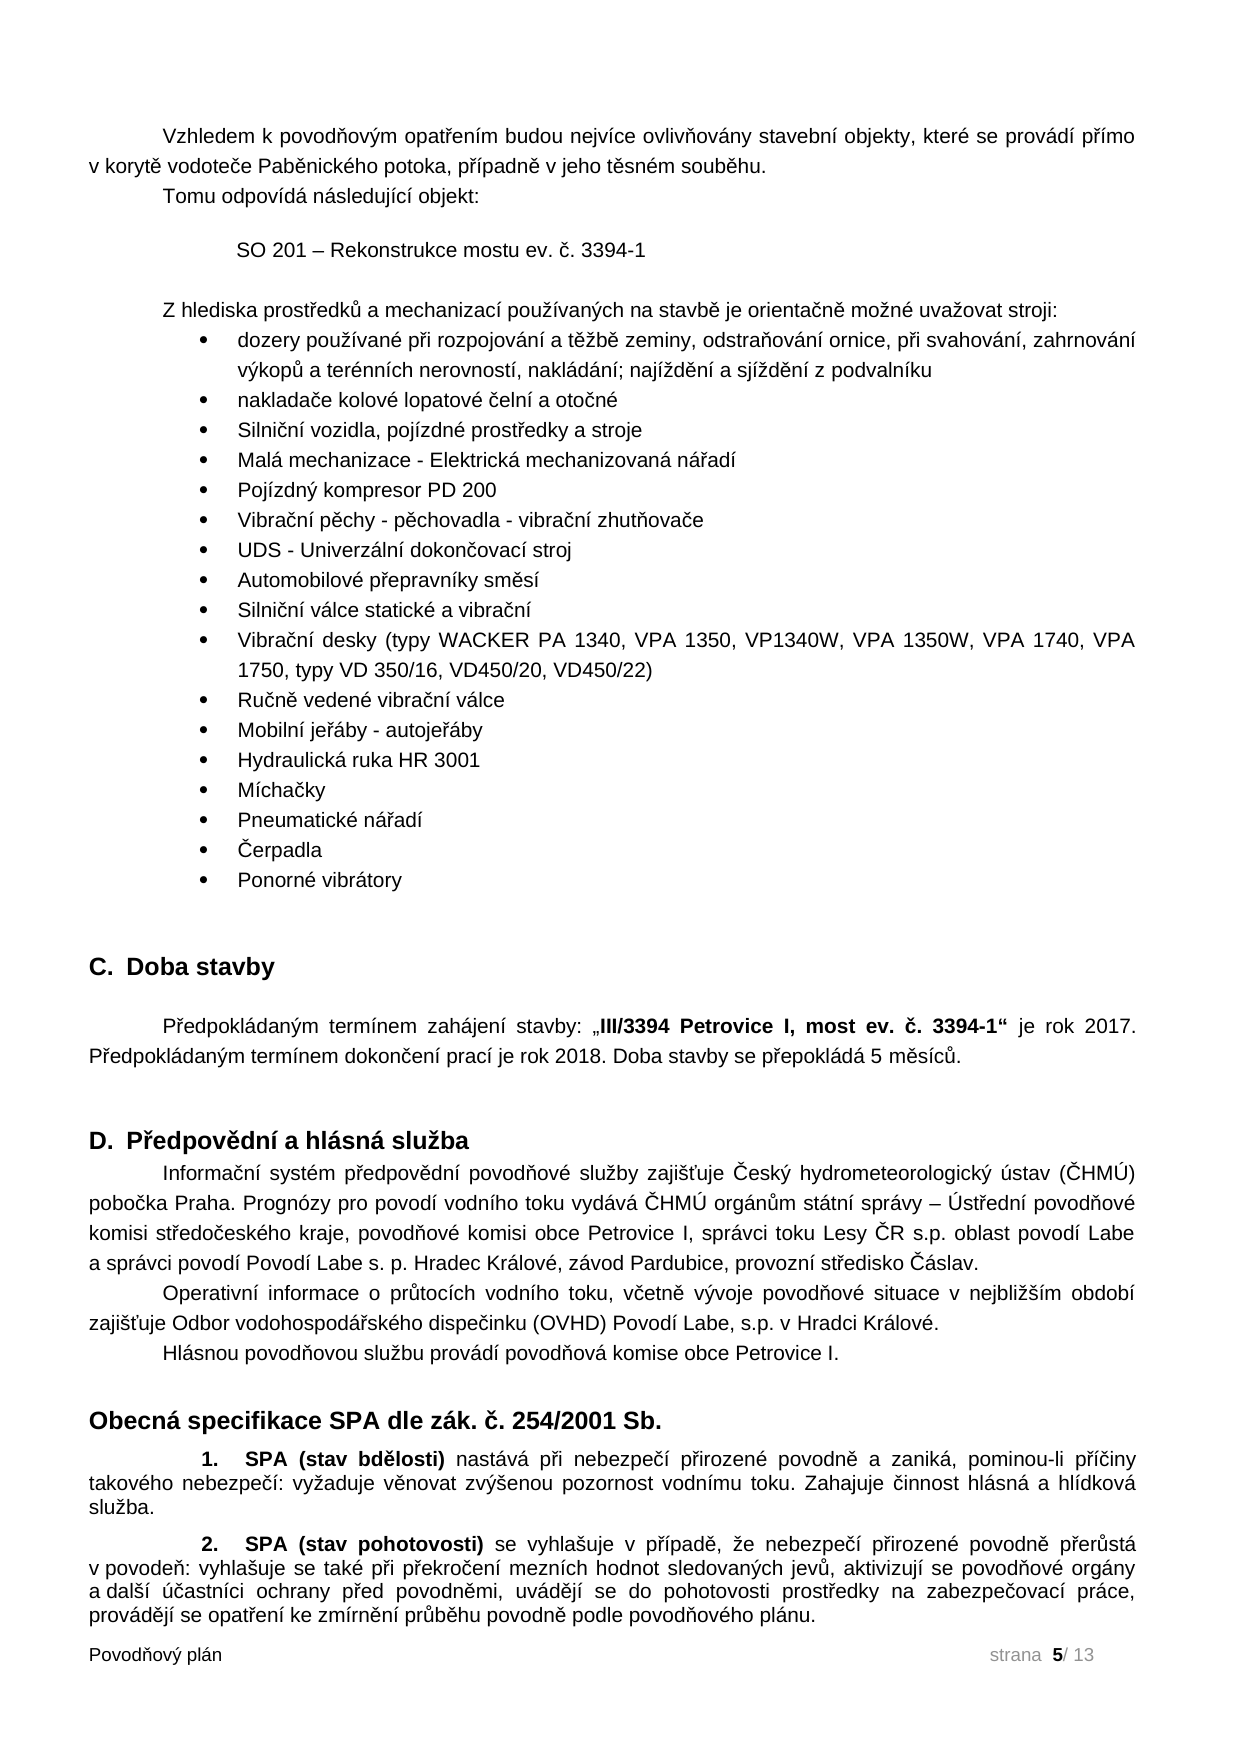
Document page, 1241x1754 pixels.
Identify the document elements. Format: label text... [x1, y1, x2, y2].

list Pojízdný kompresor PD 200 [200, 472, 1137, 502]
list Vibrační desky (typy WACKER PA 1340, VPA 1350, VP1340W, VPA 1350W, VPA 1740, VPA 1750, typy VD 350/16, VD450/20, VD450/22) [200, 622, 1137, 682]
list Míchačky [200, 772, 1137, 802]
subtitle Obecná specifikace SPA dle zák. č. 254/2001 Sb. [89, 1406, 1137, 1434]
text Operativní informace o průtocích vodního toku, včetně vývoje povodňové situace v nejbližším období zajišťuje Odbor vodohospodářského dispečinku (OVHD) Povodí Labe, s.p. v Hradci Králové. [89, 1274, 1137, 1334]
list Čerpadla [200, 832, 1137, 862]
list Automobilové přepravníky směsí [200, 562, 1137, 592]
list dozery používané při rozpojování a těžbě zeminy, odstraňování ornice, při svahování, zahrnování výkopů a terénních nerovností, nakládání; najíždění a sjíždění z podvalníku [200, 322, 1137, 382]
subtitle Předpovědní a hlásná služba [89, 1126, 1137, 1154]
text Hlásnou povodňovou službu provádí povodňová komise obce Petrovice I. [89, 1334, 1137, 1364]
text Předpokládaným termínem zahájení stavby: „III/3394 Petrovice I, most ev. č. 3394-1“ je rok 2017. Předpokládaným termínem dokončení prací je rok 2018. Doba stavby se přepokládá 5 měsíců. [89, 1008, 1137, 1068]
list Silniční vozidla, pojízdné prostředky a stroje [200, 412, 1137, 442]
list Ručně vedené vibrační válce [200, 682, 1137, 712]
list Hydraulická ruka HR 3001 [200, 742, 1137, 772]
list nakladače kolové lopatové čelní a otočné [200, 382, 1137, 412]
text SO 201 – Rekonstrukce mostu ev. č. 3394-1 [162, 232, 1137, 262]
list Silniční válce statické a vibrační [200, 592, 1137, 622]
list Pneumatické nářadí [200, 802, 1137, 832]
list UDS - Univerzální dokončovací stroj [200, 532, 1137, 562]
list Vibrační pěchy - pěchovadla - vibrační zhutňovače [200, 502, 1137, 532]
list Ponorné vibrátory [200, 862, 1137, 892]
list Mobilní jeřáby - autojeřáby [200, 712, 1137, 742]
text Informační systém předpovědní povodňové služby zajišťuje Český hydrometeorologický ústav (ČHMÚ) pobočka Praha. Prognózy pro povodí vodního toku vydává ČHMÚ orgánům státní správy – Ústřední povodňové komisi středočeského kraje, povodňové komisi obce Petrovice I, správci toku Lesy ČR s.p. oblast povodí Labe a správci povodí Povodí Labe s. p. Hradec Králové, závod Pardubice, provozní středisko Čáslav. [89, 1154, 1137, 1274]
text Tomu odpovídá následující objekt: [89, 178, 1137, 208]
text Z hlediska prostředků a mechanizací používaných na stavbě je orientačně možné uvažovat stroji: [89, 292, 1137, 322]
list SPA (stav bdělosti) nastává při nebezpečí přirozené povodně a zaniká, pominou-li příčiny takového nebezpečí: vyžaduje věnovat zvýšenou pozornost vodnímu toku. Zahajuje činnost hlásná a hlídková služba. [89, 1447, 1137, 1519]
text Vzhledem k povodňovým opatřením budou nejvíce ovlivňovány stavební objekty, které se provádí přímo v korytě vodoteče Paběnického potoka, případně v jeho těsném souběhu. [89, 118, 1137, 178]
subtitle Doba stavby [89, 952, 1137, 981]
list SPA (stav pohotovosti) se vyhlašuje v případě, že nebezpečí přirozené povodně přerůstá v povodeň: vyhlašuje se také při překročení mezních hodnot sledovaných jevů, aktivizují se povodňové orgány a další účastníci ochrany před povodněmi, uvádějí se do pohotovosti prostředky na zabezpečovací práce, provádějí se opatření ke zmírnění průběhu povodně podle povodňového plánu. [89, 1531, 1137, 1627]
list Malá mechanizace - Elektrická mechanizovaná nářadí [200, 442, 1137, 472]
